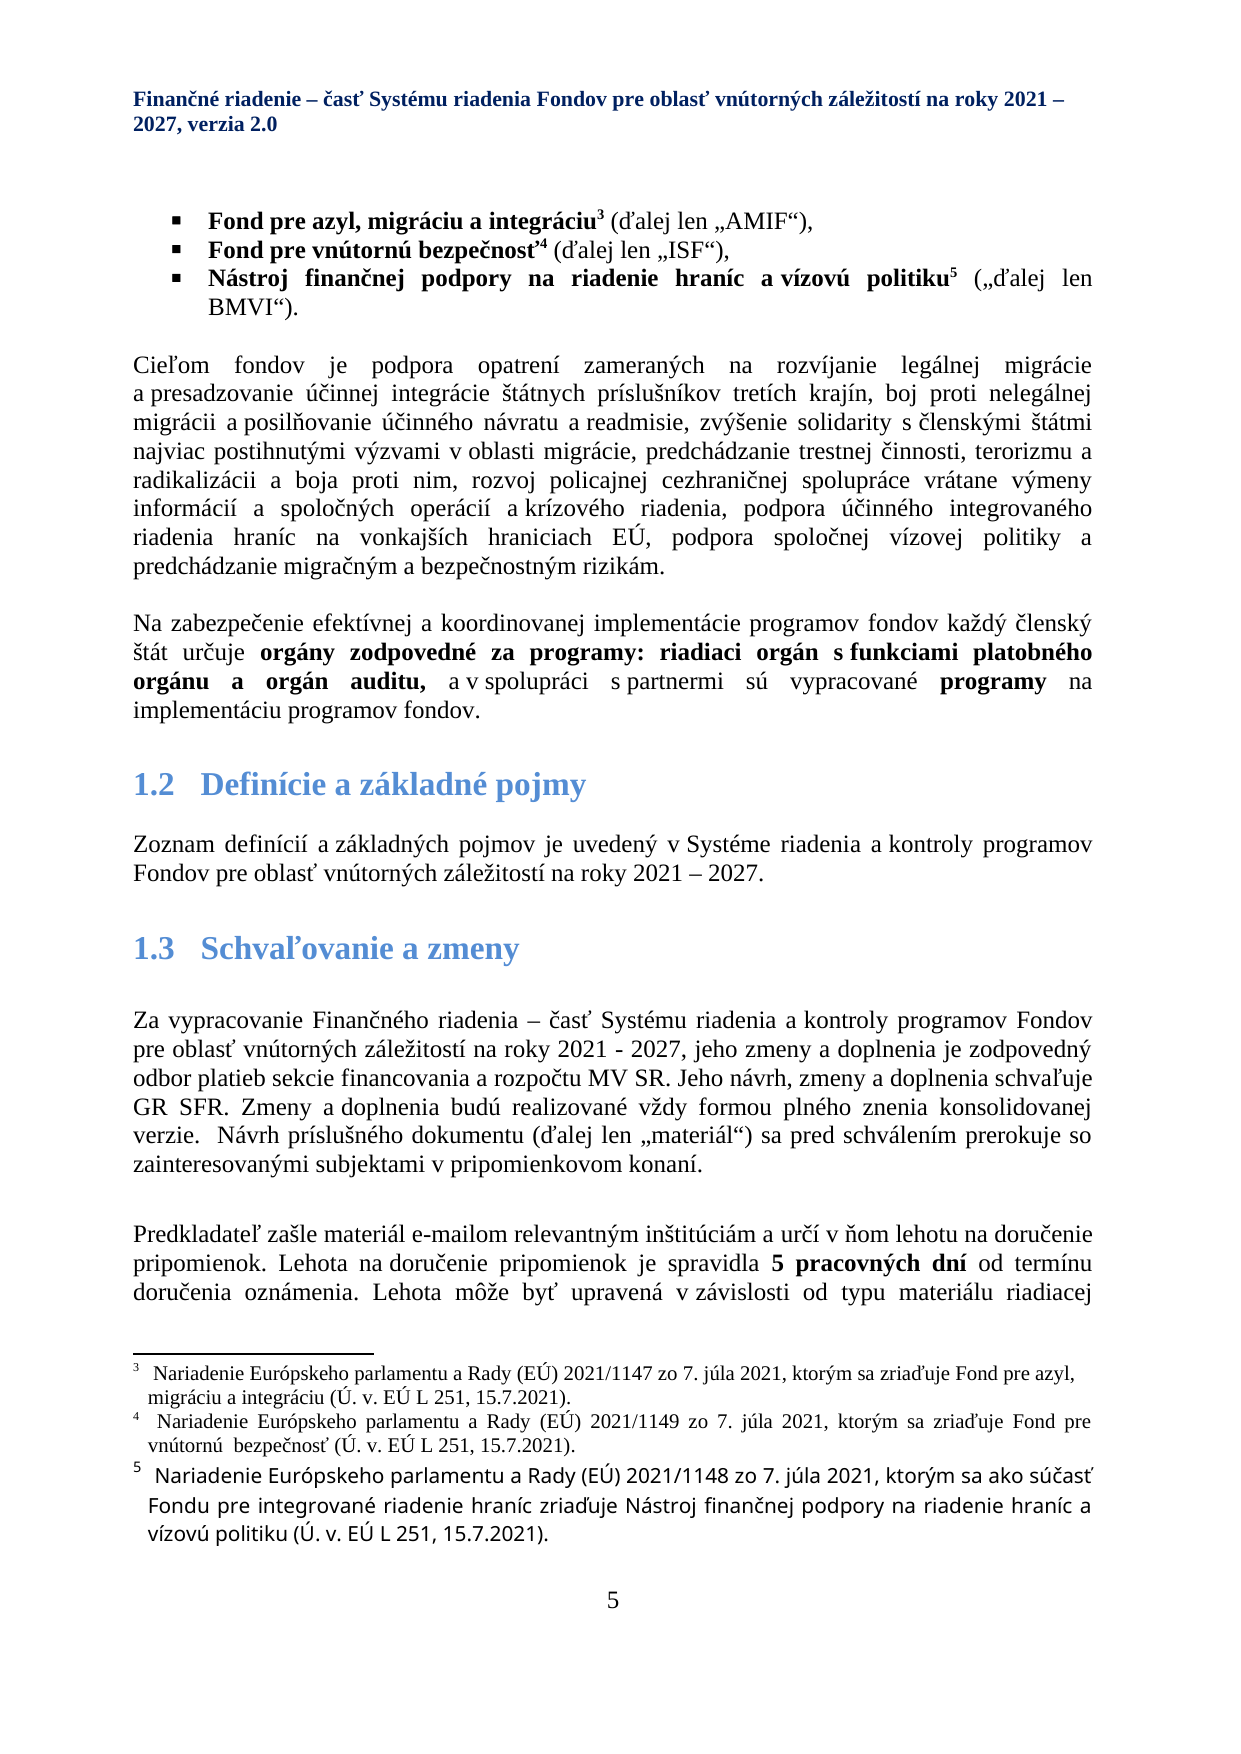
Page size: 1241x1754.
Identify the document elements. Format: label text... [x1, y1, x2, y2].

text Zoznam definícií a základných pojmov je uvedený v Systéme riadenia a kontroly programov Fondov pre oblasť vnútorných záležitostí na roky 2021 – 2027. [133, 829, 1093, 887]
text Cieľom fondov je podpora opatrení zameraných na rozvíjanie legálnej migrácie a presadzovanie účinnej integrácie štátnych príslušníkov tretích krajín, boj proti nelegálnej migrácii a posilňovanie účinného návratu a readmisie, zvýšenie solidarity s členskými štátmi najviac postihnutými výzvami v oblasti migrácie, predchádzanie trestnej činnosti, terorizmu a radikalizácii a boja proti nim, rozvoj policajnej cezhraničnej spolupráce vrátane výmeny informácií a spoločných operácií a krízového riadenia, podpora účinného integrovaného riadenia hraníc na vonkajších hraniciach EÚ, podpora spoločnej vízovej politiky a predchádzanie migračným a bezpečnostným rizikám. [133, 350, 1093, 580]
list Nástroj finančnej podpory na riadenie hraníc a vízovú politiku („ďalej len BMVI“). [170, 263, 1093, 321]
text Za vypracovanie Finančného riadenia – časť Systému riadenia a kontroly programov Fondov pre oblasť vnútorných záležitostí na roky 2021 - 2027, jeho zmeny a doplnenia je zodpovedný odbor platieb sekcie financovania a rozpočtu MV SR. Jeho návrh, zmeny a doplnenia schvaľuje GR SFR. Zmeny a doplnenia budú realizované vždy formou plného znenia konsolidovanej verzie. Návrh príslušného dokumentu (ďalej len „materiál“) sa pred schválením prerokuje so zainteresovanými subjektami v pripomienkovom konaní. [133, 1005, 1093, 1178]
list Fond pre vnútornú bezpečnosť (ďalej len „ISF“), [170, 235, 1093, 263]
subtitle Definície a základné pojmy [133, 765, 1093, 803]
list Fond pre azyl, migráciu a integráciu (ďalej len „AMIF“), [170, 206, 1093, 235]
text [133, 1219, 1093, 1305]
text Na zabezpečenie efektívnej a koordinovanej implementácie programov fondov každý členský štát určuje orgány zodpovedné za programy: riadiaci orgán s funkciami platobného orgánu a orgán auditu, a v spolupráci s partnermi sú vypracované programy na implementáciu programov fondov. [133, 608, 1093, 723]
subtitle Schvaľovanie a zmeny [133, 928, 1093, 966]
